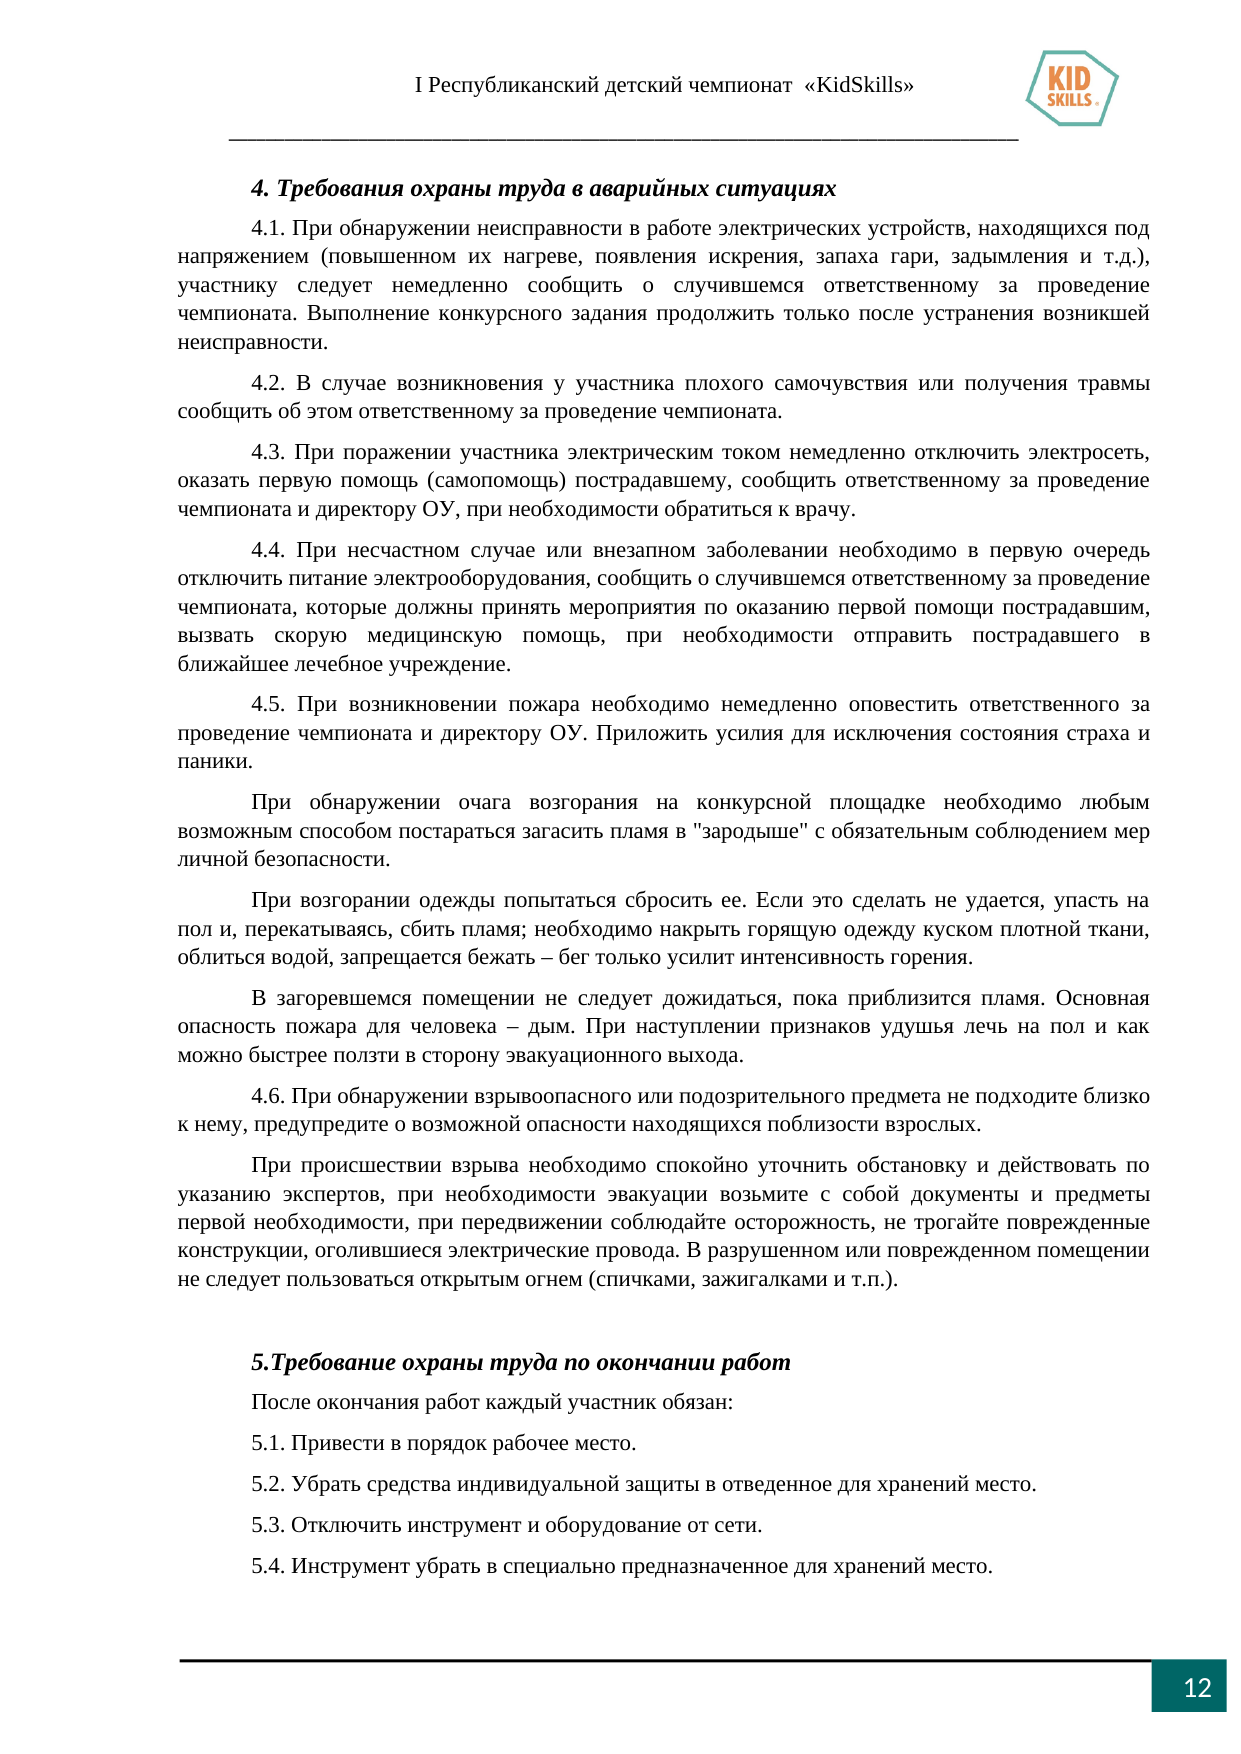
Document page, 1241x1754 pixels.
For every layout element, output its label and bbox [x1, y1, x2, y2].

picture [1017, 32, 1123, 139]
